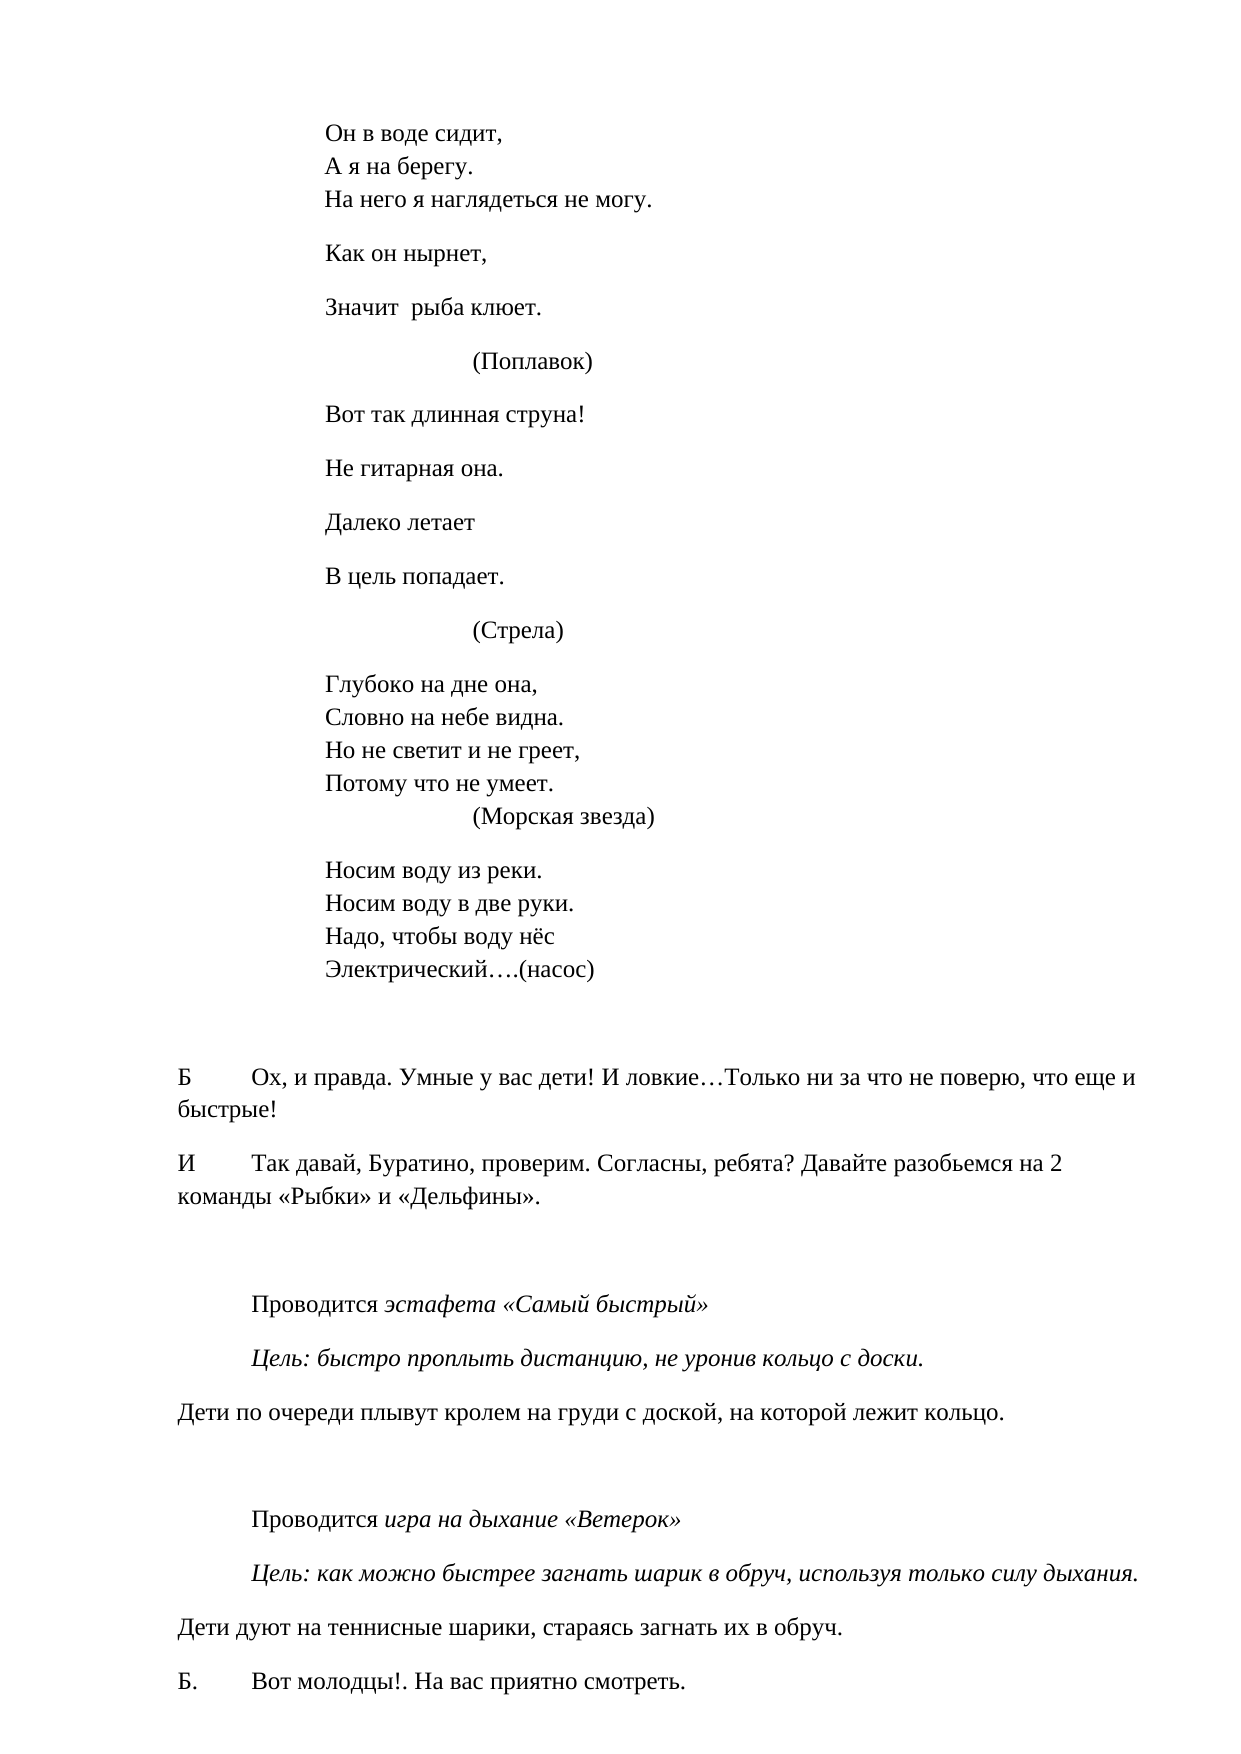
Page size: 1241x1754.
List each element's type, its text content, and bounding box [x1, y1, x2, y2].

text Дети по очереди плывут кролем на груди с доской, на которой лежит кольцо. [177, 1397, 1152, 1426]
text Вот так длинная струна! [325, 399, 1152, 428]
text Значит рыба клюет. [324, 292, 1152, 321]
text Носим воду из реки. Носим воду в две руки. Надо, чтобы воду нёс Электрический….(насос) [325, 855, 1152, 983]
text Как он нырнет, [324, 238, 1152, 267]
text Б. Вот молодцы!. На вас приятно смотреть. [177, 1666, 1152, 1695]
text Цель: быстро проплыть дистанцию, не уронив кольцо с доски. [177, 1343, 1152, 1372]
text Не гитарная она. [251, 453, 1152, 482]
text В цель попадает. [251, 561, 1152, 590]
text Далеко летает [251, 507, 1152, 536]
text Б Ох, и правда. Умные у вас дети! И ловкие…Только ни за что не поверю, что еще и быстрые! [177, 1062, 1152, 1123]
text Дети дуют на теннисные шарики, стараясь загнать их в обруч. [177, 1612, 1152, 1641]
text Цель: как можно быстрее загнать шарик в обруч, используя только силу дыхания. [177, 1558, 1152, 1587]
text И Так давай, Буратино, проверим. Согласны, ребята? Давайте разобьемся на 2 команды «Рыбки» и «Дельфины». [177, 1148, 1152, 1210]
text (Поплавок) [472, 346, 1152, 374]
text Он в воде сидит, А я на берегу. На него я наглядеться не могу. [324, 118, 1152, 213]
text Проводится игра на дыхание «Ветерок» [177, 1504, 1152, 1533]
text (Стрела) [177, 615, 1152, 644]
text Глубоко на дне она, Словно на небе видна. Но не светит и не греет, Потому что не умеет. (Морская звезда) [325, 669, 1152, 830]
text Проводится эстафета «Самый быстрый» [177, 1289, 1152, 1318]
